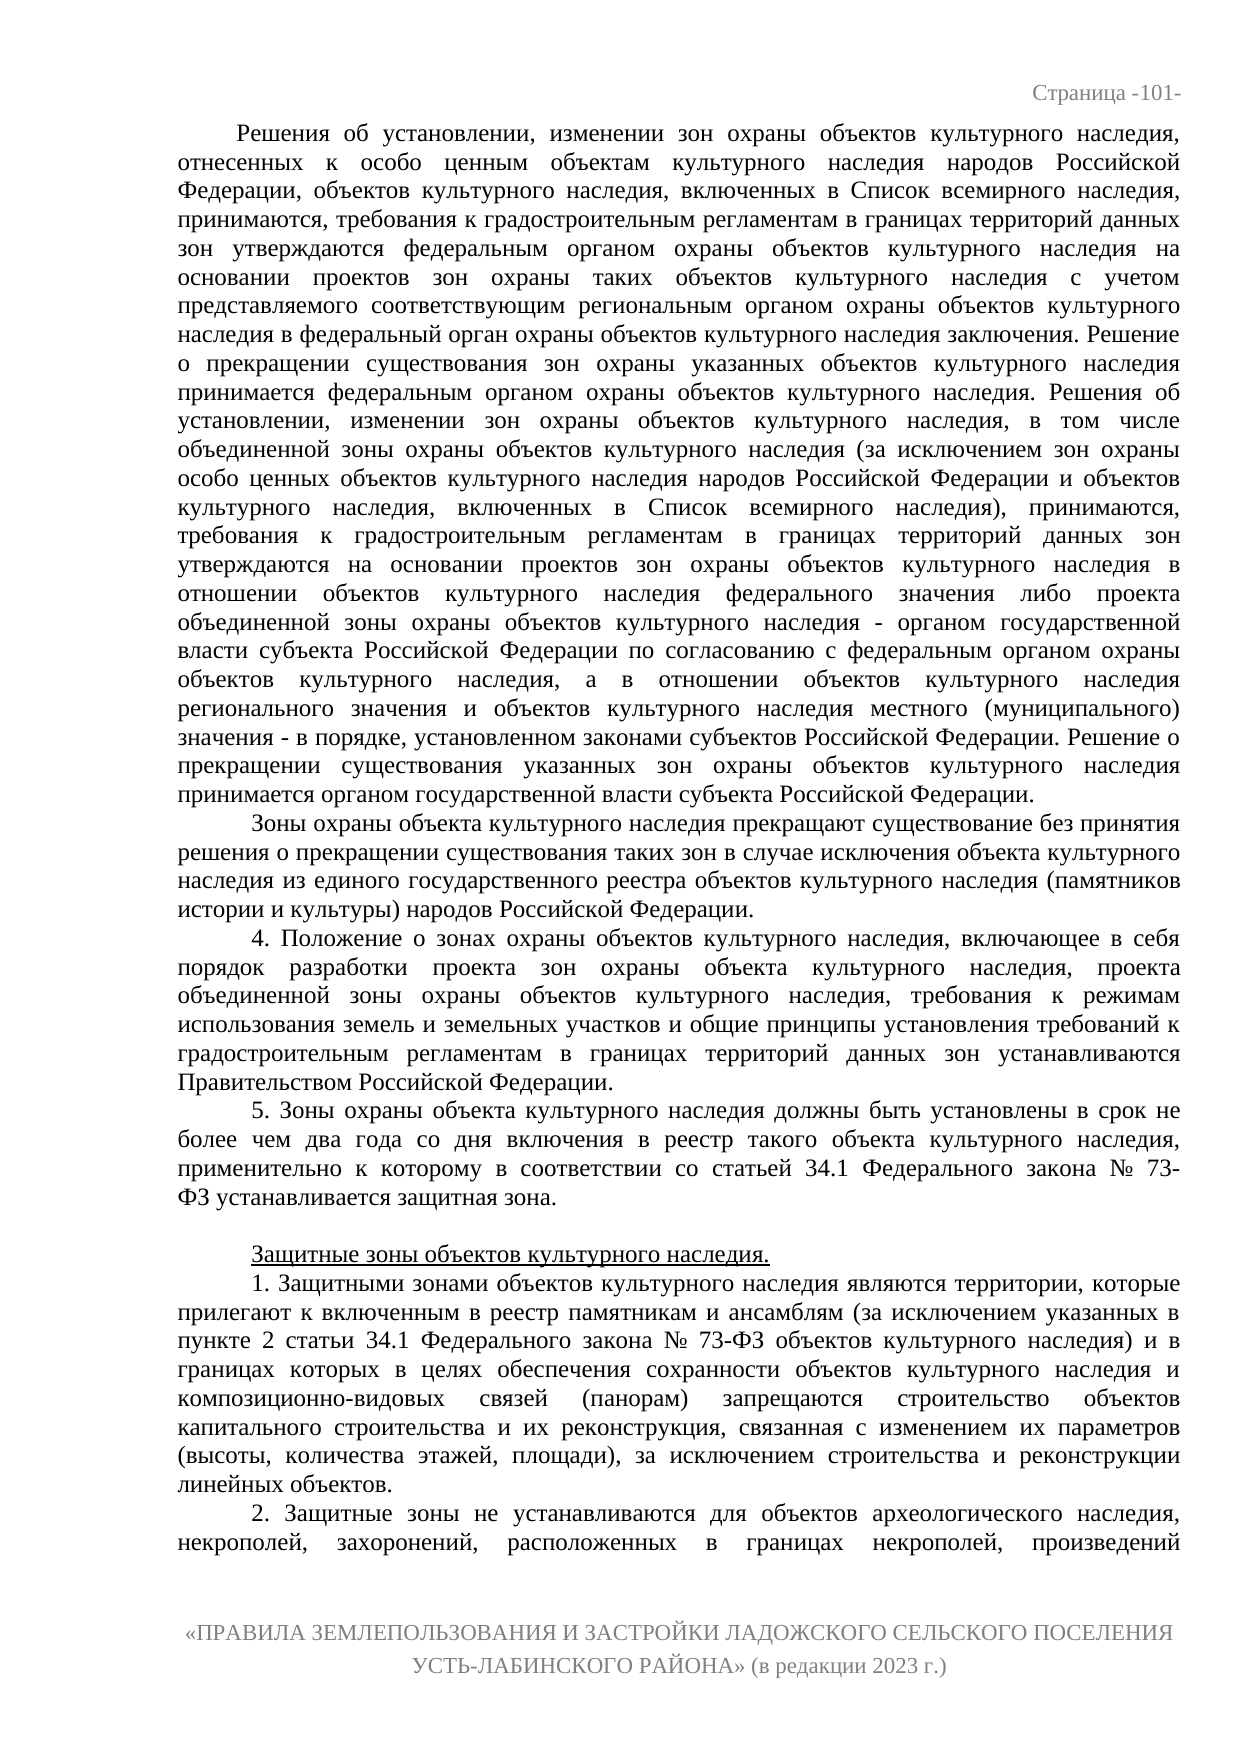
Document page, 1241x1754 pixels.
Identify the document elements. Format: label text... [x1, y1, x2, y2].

text 5. Зоны охраны объекта культурного наследия должны быть установлены в срок не более чем два года со дня включения в реестр такого объекта культурного наследия, применительно к которому в соответствии со статьей 34.1 Федерального закона № 73-ФЗ устанавливается защитная зона. [177, 1096, 1181, 1211]
text 4. Положение о зонах охраны объектов культурного наследия, включающее в себя порядок разработки проекта зон охраны объекта культурного наследия, проекта объединенной зоны охраны объектов культурного наследия, требования к режимам использования земель и земельных участков и общие принципы установления требований к градостроительным регламентам в границах территорий данных зон устанавливаются Правительством Российской Федерации. [177, 923, 1181, 1096]
text Защитные зоны объектов культурного наследия. [177, 1239, 1181, 1268]
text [177, 1498, 1181, 1556]
text Решения об установлении, изменении зон охраны объектов культурного наследия, отнесенных к особо ценным объектам культурного наследия народов Российской Федерации, объектов культурного наследия, включенных в Список всемирного наследия, принимаются, требования к градостроительным регламентам в границах территорий данных зон утверждаются федеральным органом охраны объектов культурного наследия на основании проектов зон охраны таких объектов культурного наследия с учетом представляемого соответствующим региональным органом охраны объектов культурного наследия в федеральный орган охраны объектов культурного наследия заключения. Решение о прекращении существования зон охраны указанных объектов культурного наследия принимается федеральным органом охраны объектов культурного наследия. Решения об установлении, изменении зон охраны объектов культурного наследия, в том числе объединенной зоны охраны объектов культурного наследия (за исключением зон охраны особо ценных объектов культурного наследия народов Российской Федерации и объектов культурного наследия, включенных в Список всемирного наследия), принимаются, требования к градостроительным регламентам в границах территорий данных зон утверждаются на основании проектов зон охраны объектов культурного наследия в отношении объектов культурного наследия федерального значения либо проекта объединенной зоны охраны объектов культурного наследия - органом государственной власти субъекта Российской Федерации по согласованию с федеральным органом охраны объектов культурного наследия, а в отношении объектов культурного наследия регионального значения и объектов культурного наследия местного (муниципального) значения - в порядке, установленном законами субъектов Российской Федерации. Решение о прекращении существования указанных зон охраны объектов культурного наследия принимается органом государственной власти субъекта Российской Федерации. [177, 118, 1181, 808]
text 1. Защитными зонами объектов культурного наследия являются территории, которые прилегают к включенным в реестр памятникам и ансамблям (за исключением указанных в пункте 2 статьи 34.1 Федерального закона № 73-ФЗ объектов культурного наследия) и в границах которых в целях обеспечения сохранности объектов культурного наследия и композиционно-видовых связей (панорам) запрещаются строительство объектов капитального строительства и их реконструкция, связанная с изменением их параметров (высоты, количества этажей, площади), за исключением строительства и реконструкции линейных объектов. [177, 1268, 1181, 1498]
text Зоны охраны объекта культурного наследия прекращают существование без принятия решения о прекращении существования таких зон в случае исключения объекта культурного наследия из единого государственного реестра объектов культурного наследия (памятников истории и культуры) народов Российской Федерации. [177, 808, 1181, 923]
